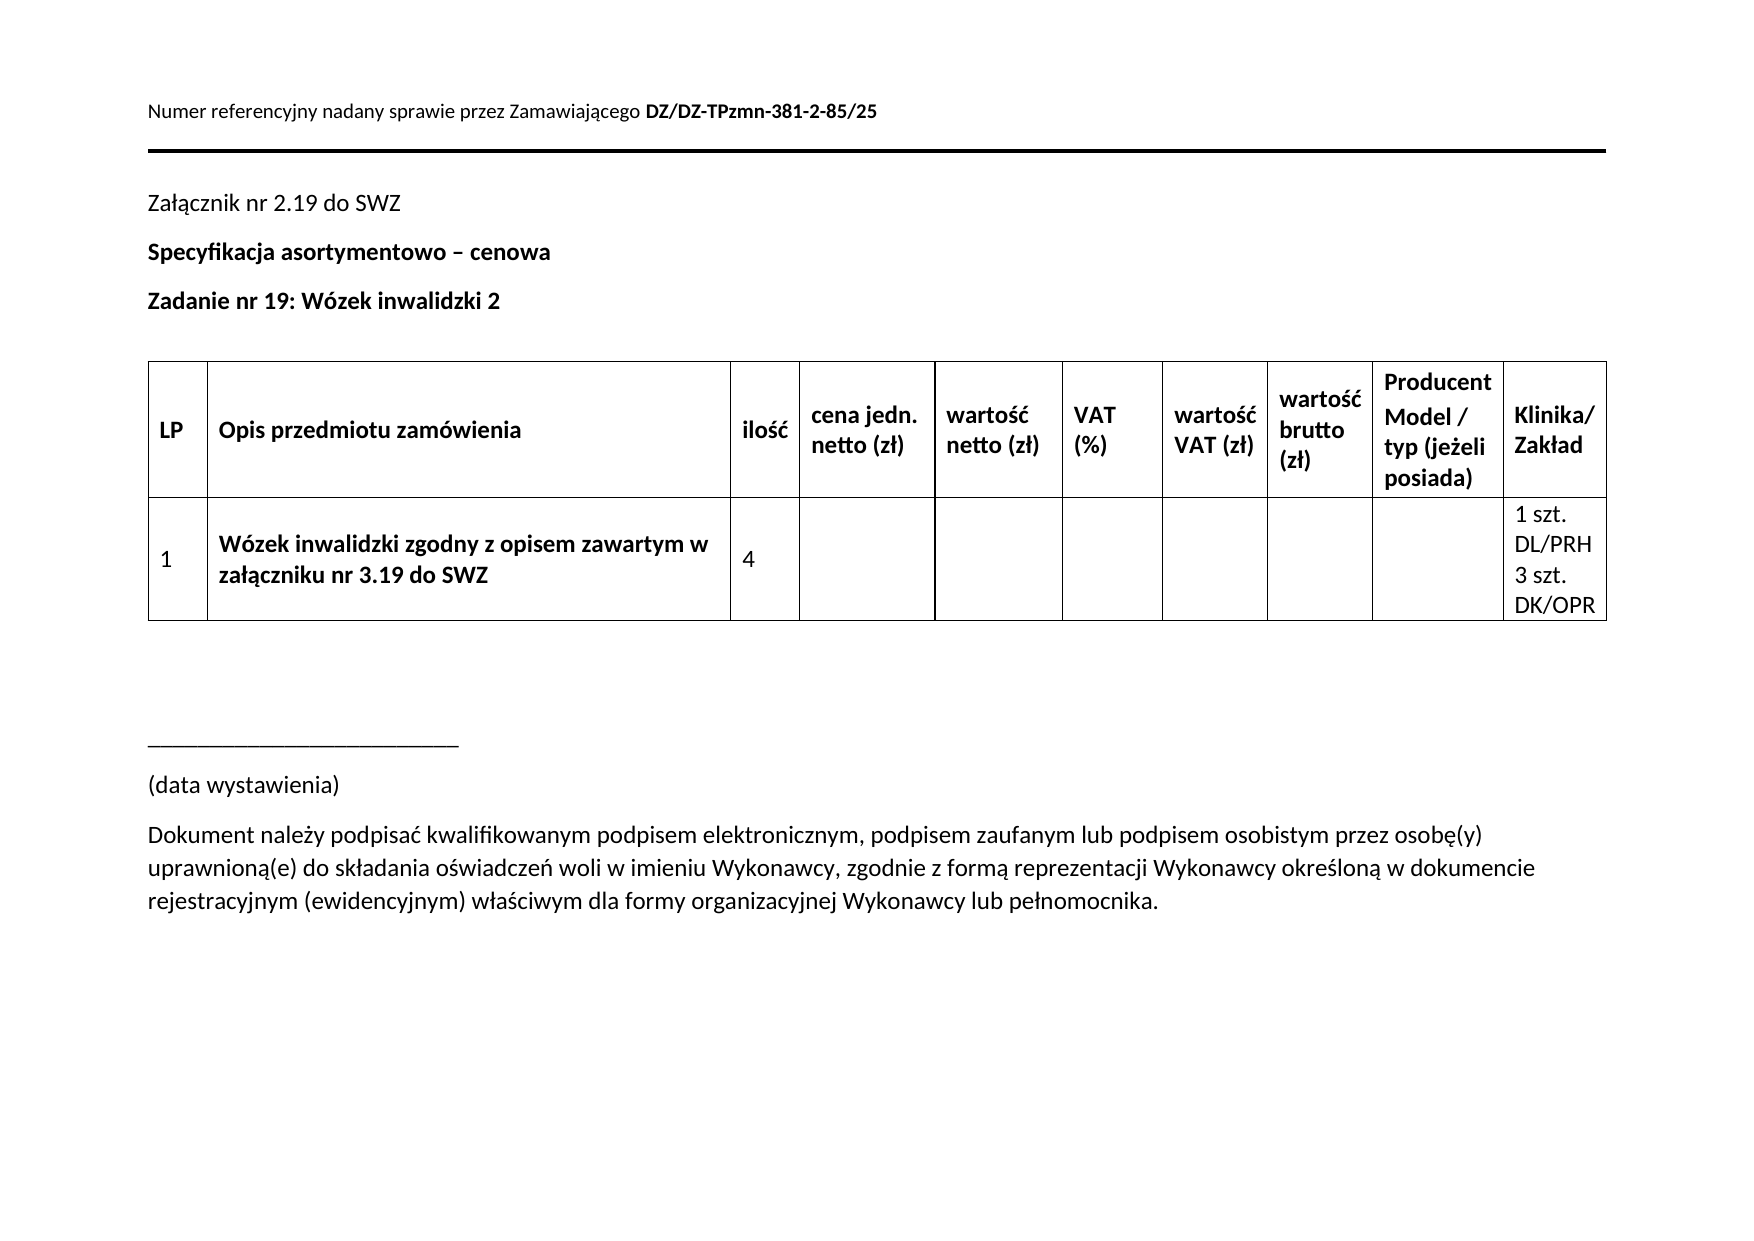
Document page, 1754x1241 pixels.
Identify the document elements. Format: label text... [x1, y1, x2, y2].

table_cell [1373, 498, 1503, 620]
text (data wystawienia) [148, 770, 1606, 800]
table_header VAT (%) [1063, 362, 1162, 497]
table_cell Wózek inwalidzki zgodny z opisem zawartym w załączniku nr 3.19 do SWZ [208, 498, 730, 620]
table_cell [1063, 498, 1162, 620]
table_header ilość [731, 362, 799, 497]
table_cell [1268, 498, 1372, 620]
table_header Producent Model / typ (jeżeli posiada) [1373, 362, 1503, 497]
text Zadanie nr 19: Wózek inwalidzki 2 [148, 285, 1606, 315]
text _________________________ [148, 720, 1606, 751]
text Dokument należy podpisać kwalifikowanym podpisem elektronicznym, podpisem zaufanym lub podpisem osobistym przez osobę(y) uprawnioną(e) do składania oświadczeń woli w imieniu Wykonawcy, zgodnie z formą reprezentacji Wykonawcy określoną w dokumencie rejestracyjnym (ewidencyjnym) właściwym dla formy organizacyjnej Wykonawcy lub pełnomocnika. [148, 819, 1606, 916]
table_cell 1 [149, 498, 207, 620]
table_header wartość brutto (zł) [1268, 362, 1372, 497]
table_header Klinika/ Zakład [1504, 362, 1606, 497]
table_header wartość VAT (zł) [1163, 362, 1267, 497]
text Załącznik nr 2.19 do SWZ [148, 187, 1606, 217]
text Specyfikacja asortymentowo – cenowa [148, 236, 1606, 266]
table_cell [800, 498, 934, 620]
table_cell [1163, 498, 1267, 620]
table_header cena jedn. netto (zł) [800, 362, 934, 497]
table_cell 4 [731, 498, 799, 620]
table_header Opis przedmiotu zamówienia [208, 362, 730, 497]
table_cell 1 szt. DL/PRH 3 szt. DK/OPR [1504, 498, 1606, 620]
table_header LP [149, 362, 207, 497]
table_cell [936, 498, 1062, 620]
table_header wartość netto (zł) [936, 362, 1062, 497]
